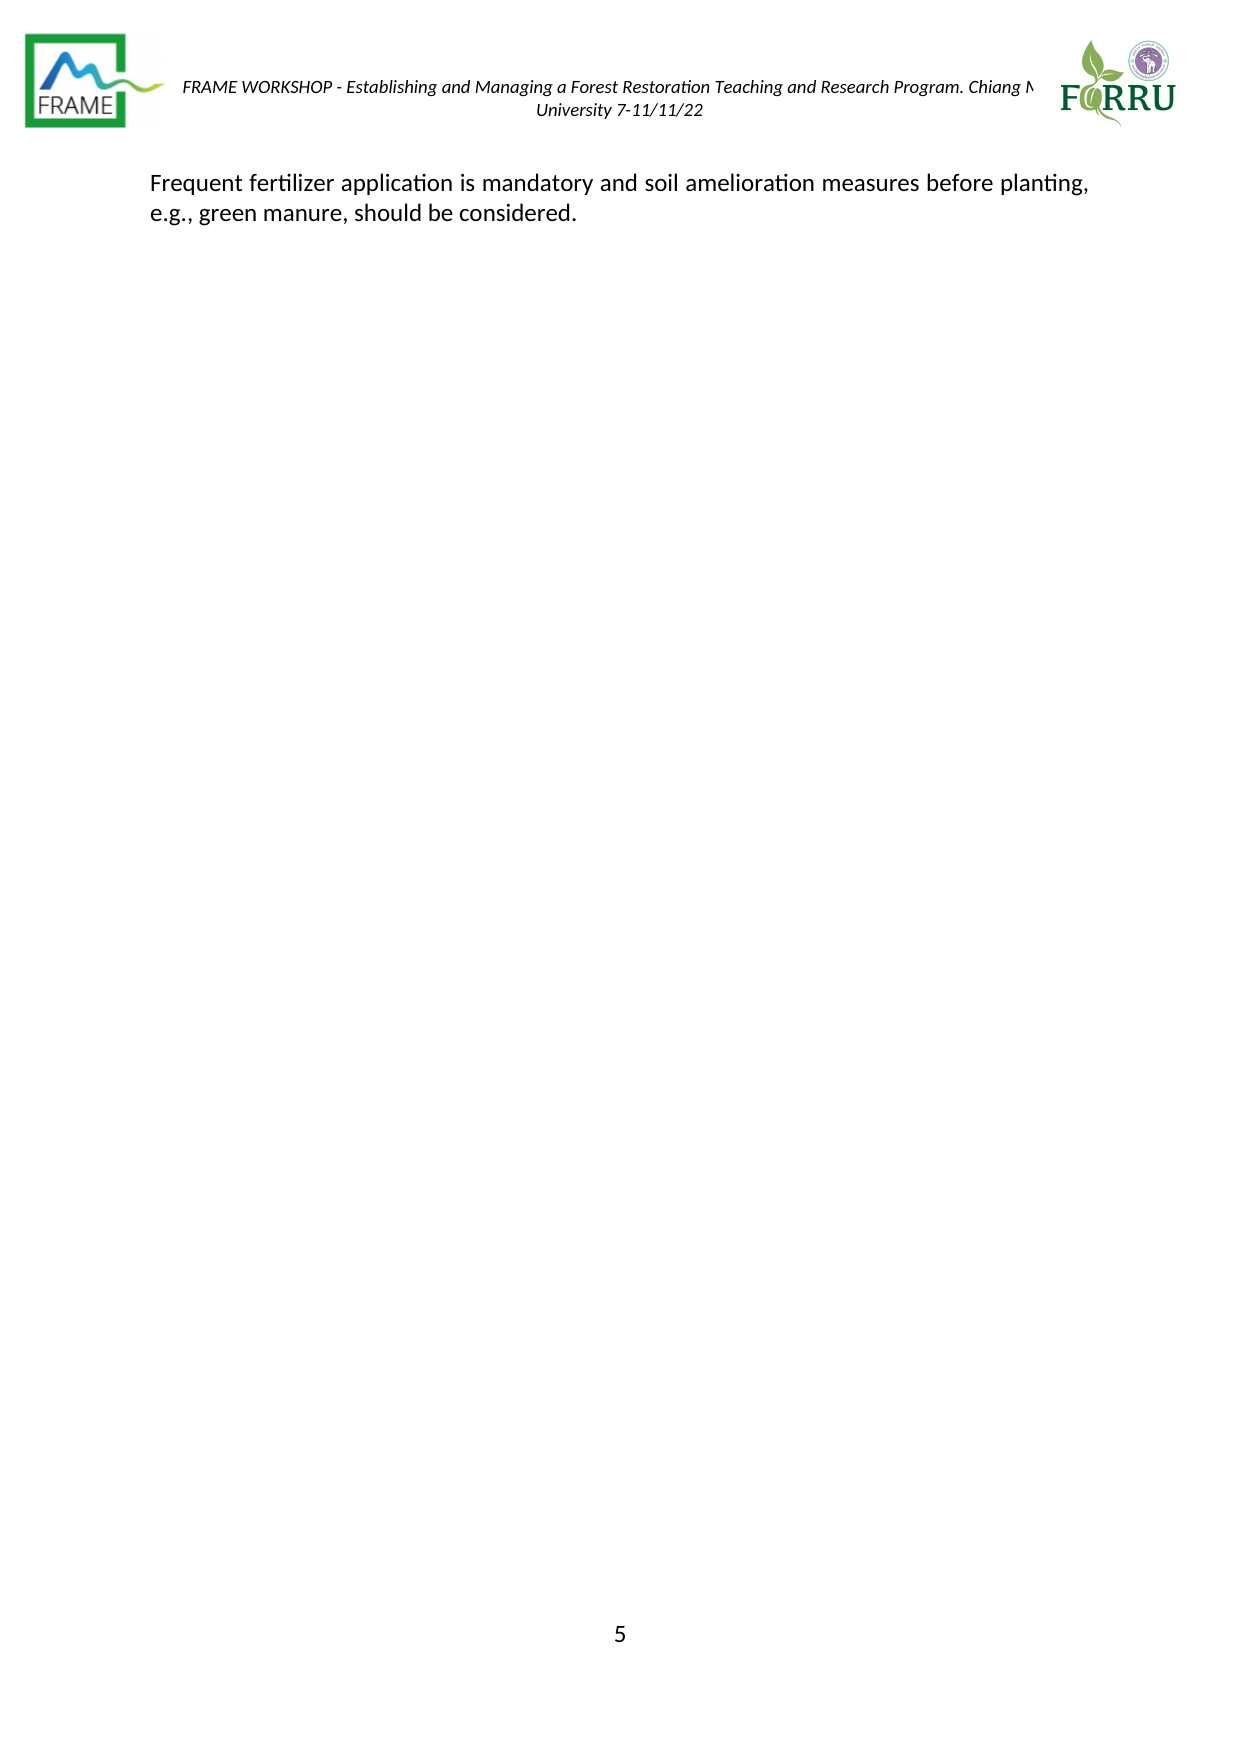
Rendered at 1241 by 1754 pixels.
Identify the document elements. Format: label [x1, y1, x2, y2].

text [150, 167, 1090, 228]
picture [24, 33, 166, 128]
picture [1033, 37, 1196, 128]
